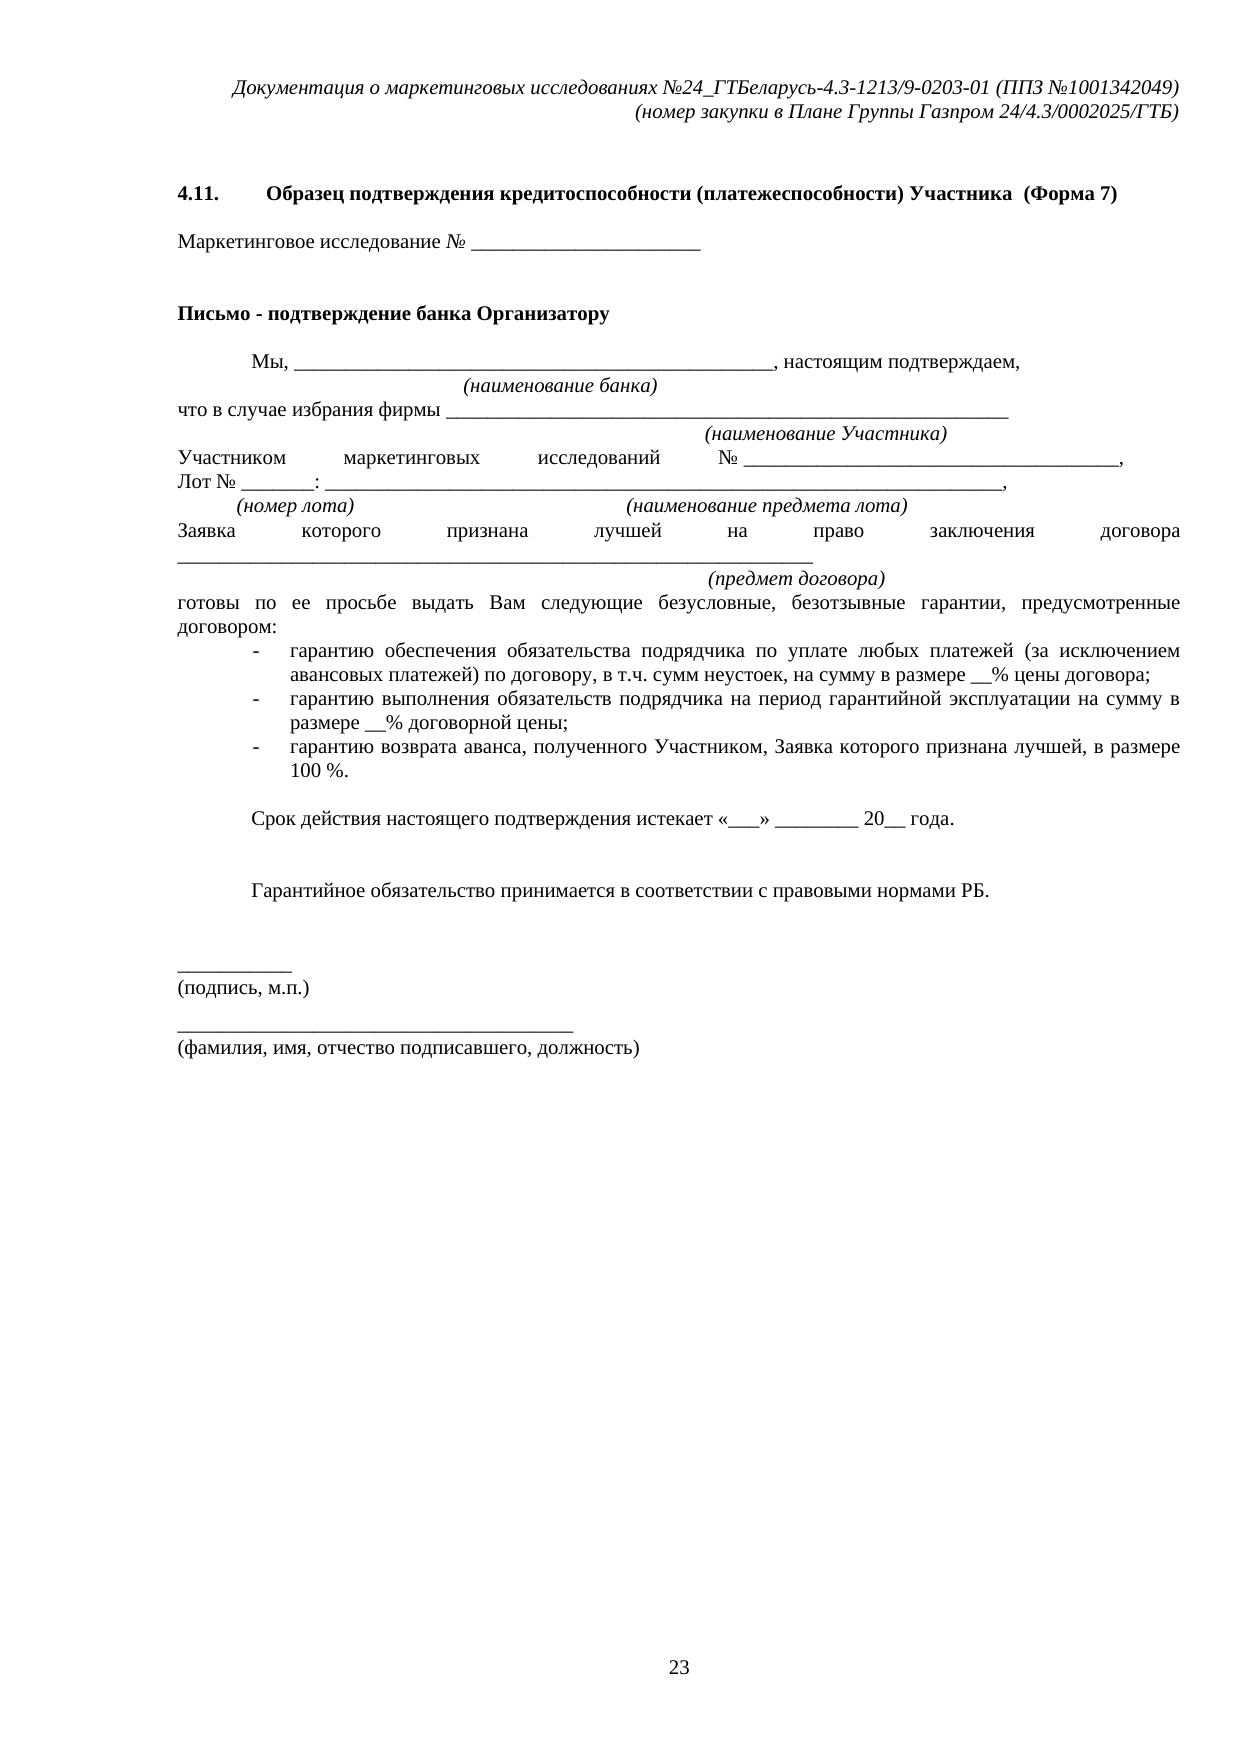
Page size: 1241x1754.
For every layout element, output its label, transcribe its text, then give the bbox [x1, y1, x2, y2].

text Письмо - подтверждение банка Организатору [177, 301, 1181, 325]
text ___________ [177, 951, 1181, 975]
text (наименование банка) [177, 373, 1181, 397]
list гарантию возврата аванса, полученного Участником, Заявка которого признана лучшей, в размере 100 %. [252, 734, 1181, 782]
text (номер лота) (наименование предмета лота) [177, 493, 1181, 517]
text (наименование Участника) [177, 421, 1181, 445]
text Срок действия настоящего подтверждения истекает «___» ________ 20__ года. [177, 806, 1181, 830]
text что в случае избрания фирмы ______________________________________________________ [177, 397, 1181, 421]
text Участником маркетинговых исследований № ____________________________________, Лот № _______: _________________________________________________________________, [177, 445, 1181, 493]
list гарантию обеспечения обязательства подрядчика по уплате любых платежей (за исключением авансовых платежей) по договору, в т.ч. сумм неустоек, на сумму в размере __% цены договора; [252, 638, 1181, 686]
list гарантию выполнения обязательств подрядчика на период гарантийной эксплуатации на сумму в размере __% договорной цены; [252, 686, 1181, 734]
text Маркетинговое исследование № ______________________ [177, 229, 1181, 253]
text ______________________________________ [177, 1011, 1181, 1035]
text Заявка которого признана лучшей на право заключения договора _____________________________________________________________ [177, 517, 1181, 566]
text готовы по ее просьбе выдать Вам следующие безусловные, безотзывные гарантии, предусмотренные договором: [177, 590, 1181, 638]
text Мы, ______________________________________________, настоящим подтверждаем, [177, 349, 1181, 373]
text Гарантийное обязательство принимается в соответствии с правовыми нормами РБ. [177, 878, 1181, 902]
list Образец подтверждения кредитоспособности (платежеспособности) Участника (Форма 7) [177, 181, 1181, 205]
text (предмет договора) [177, 566, 1181, 590]
text (подпись, м.п.) [177, 975, 1181, 999]
text (фамилия, имя, отчество подписавшего, должность) [177, 1035, 1181, 1059]
